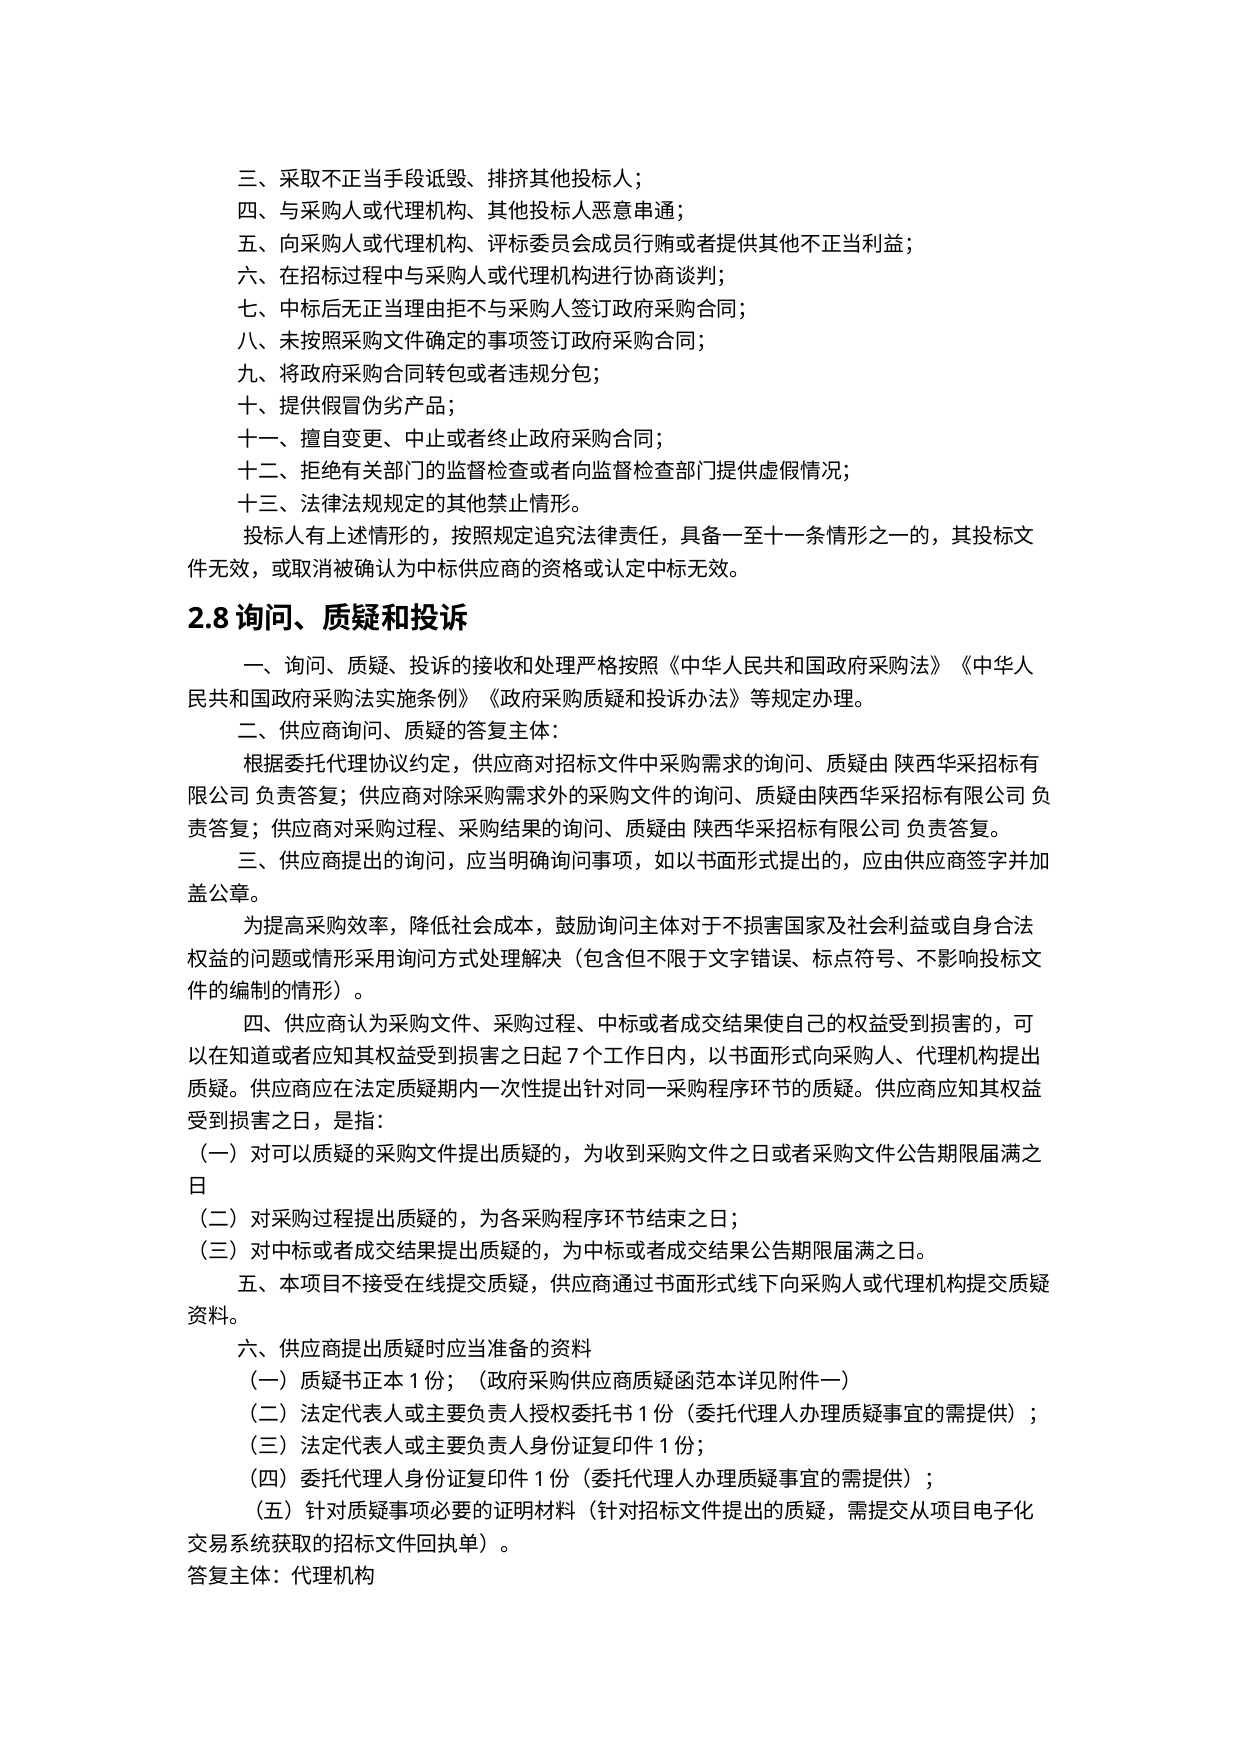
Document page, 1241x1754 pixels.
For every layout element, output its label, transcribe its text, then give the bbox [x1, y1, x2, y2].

text 投标人有上述情形的，按照规定追究法律责任，具备一至十一条情形之一的，其投标文件无效，或取消被确认为中标供应商的资格或认定中标无效。 [187, 519, 1053, 584]
text 六、在招标过程中与采购人或代理机构进行协商谈判； [187, 259, 1053, 292]
text 一、询问、质疑、投诉的接收和处理严格按照《中华人民共和国政府采购法》《中华人民共和国政府采购法实施条例》《政府采购质疑和投诉办法》等规定办理。 [187, 649, 1053, 714]
text 五、本项目不接受在线提交质疑，供应商通过书面形式线下向采购人或代理机构提交质疑资料。 [187, 1267, 1053, 1332]
text 三、采取不正当手段诋毁、排挤其他投标人； [187, 162, 1053, 194]
text 根据委托代理协议约定，供应商对招标文件中采购需求的询问、质疑由 陕西华采招标有限公司 负责答复；供应商对除采购需求外的采购文件的询问、质疑由陕西华采招标有限公司 负责答复；供应商对采购过程、采购结果的询问、质疑由 陕西华采招标有限公司 负责答复。 [187, 747, 1053, 844]
text 为提高采购效率，降低社会成本，鼓励询问主体对于不损害国家及社会利益或自身合法权益的问题或情形采用询问方式处理解决（包含但不限于文字错误、标点符号、不影响投标文件的编制的情形）。 [187, 909, 1053, 1007]
text （五）针对质疑事项必要的证明材料（针对招标文件提出的质疑，需提交从项目电子化交易系统获取的招标文件回执单）。 [187, 1494, 1053, 1559]
text 九、将政府采购合同转包或者违规分包； [187, 357, 1053, 389]
text （二）法定代表人或主要负责人授权委托书1份（委托代理人办理质疑事宜的需提供）； [187, 1397, 1053, 1429]
text （三）对中标或者成交结果提出质疑的，为中标或者成交结果公告期限届满之日。 [187, 1234, 1053, 1267]
text 五、向采购人或代理机构、评标委员会成员行贿或者提供其他不正当利益； [187, 227, 1053, 259]
text 七、中标后无正当理由拒不与采购人签订政府采购合同； [187, 292, 1053, 324]
text 六、供应商提出质疑时应当准备的资料 [187, 1332, 1053, 1364]
text 四、供应商认为采购文件、采购过程、中标或者成交结果使自己的权益受到损害的，可以在知道或者应知其权益受到损害之日起7个工作日内，以书面形式向采购人、代理机构提出质疑。供应商应在法定质疑期内一次性提出针对同一采购程序环节的质疑。供应商应知其权益受到损害之日，是指： [187, 1007, 1053, 1137]
text 三、供应商提出的询问，应当明确询问事项，如以书面形式提出的，应由供应商签字并加盖公章。 [187, 844, 1053, 909]
text （三）法定代表人或主要负责人身份证复印件1份； [187, 1429, 1053, 1462]
text 二、供应商询问、质疑的答复主体： [187, 714, 1053, 747]
text 十、提供假冒伪劣产品； [187, 389, 1053, 422]
text （一）质疑书正本1份；（政府采购供应商质疑函范本详见附件一） [187, 1364, 1053, 1397]
text 八、未按照采购文件确定的事项签订政府采购合同； [187, 324, 1053, 357]
text 2.8询问、质疑和投诉 [187, 584, 1053, 649]
text 十二、拒绝有关部门的监督检查或者向监督检查部门提供虚假情况； [187, 454, 1053, 487]
text 十三、法律法规规定的其他禁止情形。 [187, 487, 1053, 519]
text 十一、擅自变更、中止或者终止政府采购合同； [187, 422, 1053, 454]
text （一）对可以质疑的采购文件提出质疑的，为收到采购文件之日或者采购文件公告期限届满之日 [187, 1137, 1053, 1202]
text 四、与采购人或代理机构、其他投标人恶意串通； [187, 194, 1053, 227]
text 答复主体：代理机构 [187, 1559, 1053, 1592]
text （二）对采购过程提出质疑的，为各采购程序环节结束之日； [187, 1202, 1053, 1234]
text （四）委托代理人身份证复印件1份（委托代理人办理质疑事宜的需提供）； [187, 1462, 1053, 1494]
